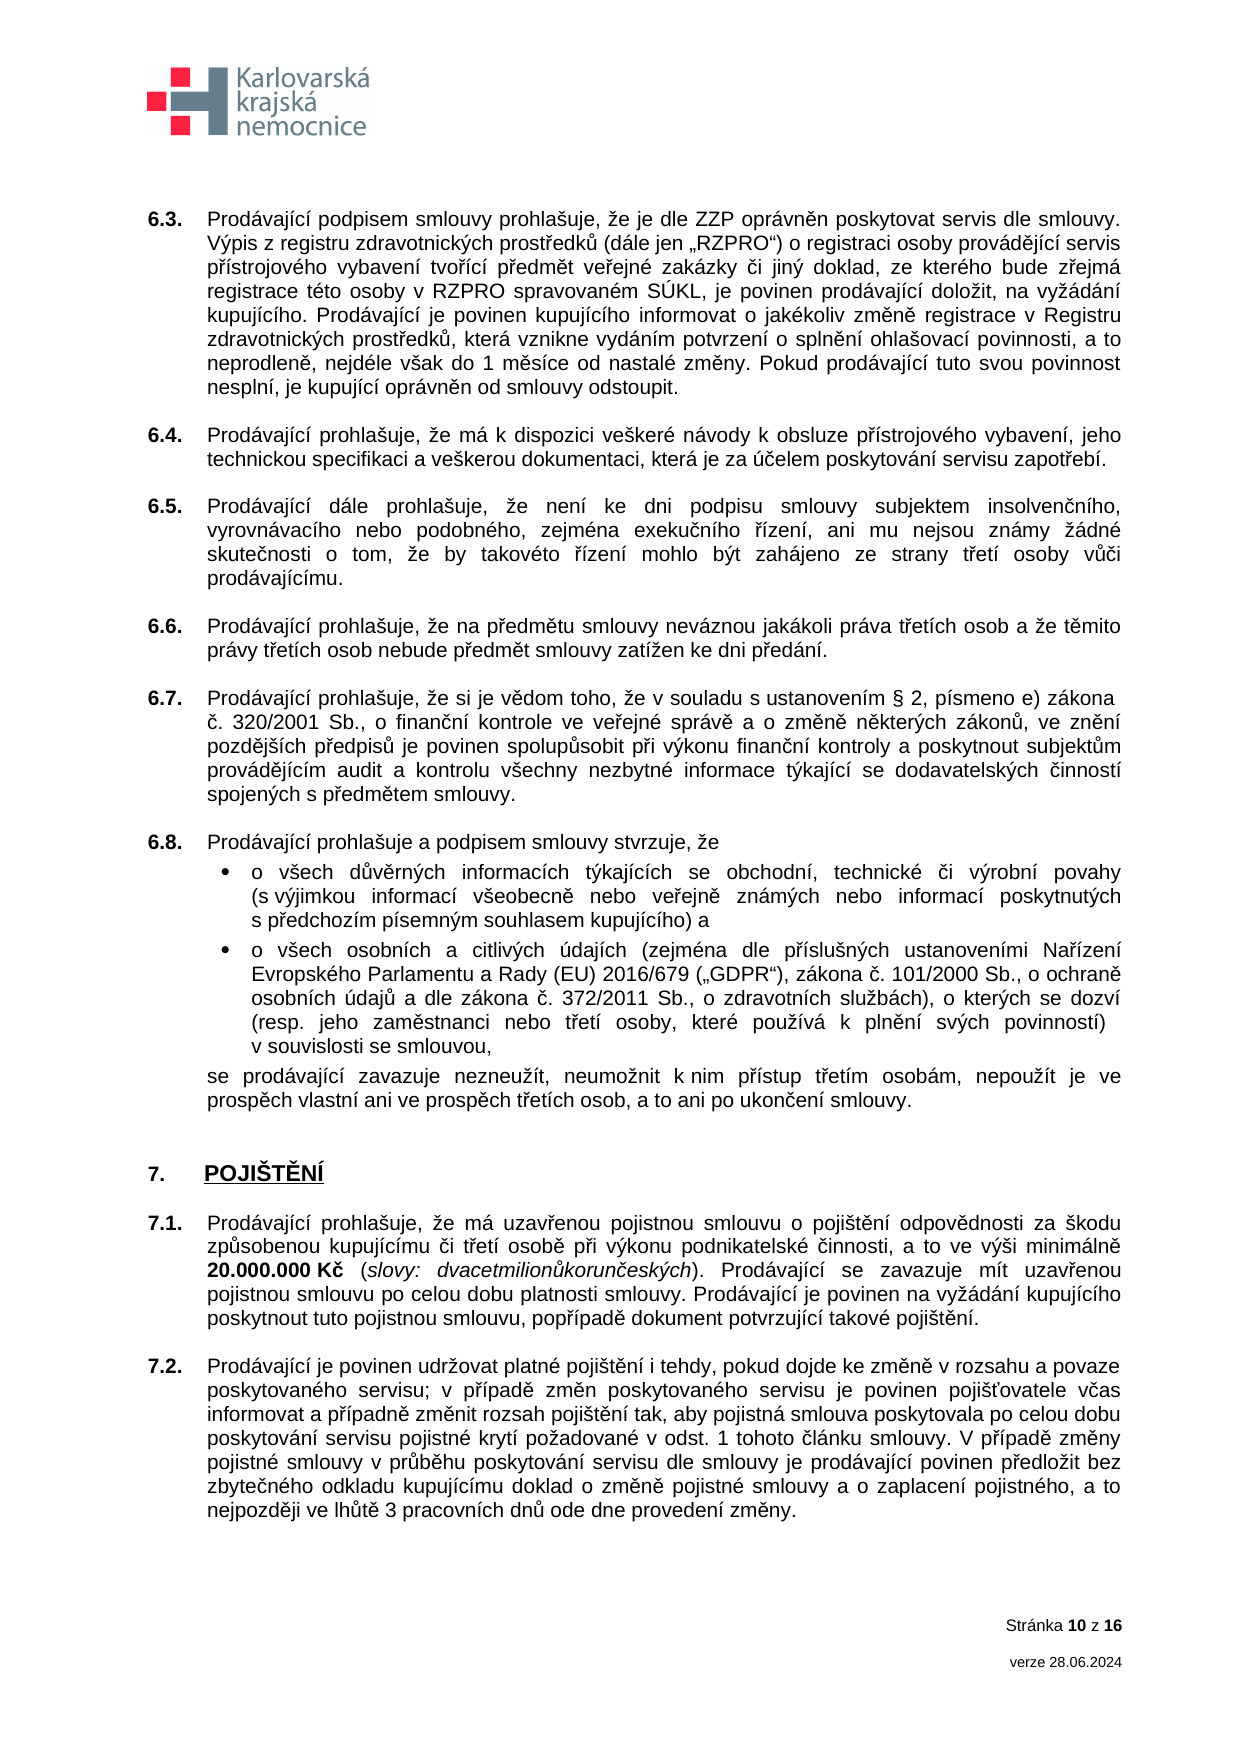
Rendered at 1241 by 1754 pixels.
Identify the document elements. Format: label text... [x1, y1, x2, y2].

list o všech osobních a citlivých údajích (zejména dle příslušných ustanoveními Nařízení Evropského Parlamentu a Rady (EU) 2016/679 („GDPR“), zákona č. 101/2000 Sb., o ochraně osobních údajů a dle zákona č. 372/2011 Sb., o zdravotních službách), o kterých se dozví (resp. jeho zaměstnanci nebo třetí osoby, které používá k plnění svých povinností) v souvislosti se smlouvou, [222, 938, 1122, 1058]
subtitle Prodávající prohlašuje, že má uzavřenou pojistnou smlouvu o pojištění odpovědnosti za škodu způsobenou kupujícímu či třetí osobě při výkonu podnikatelské činnosti, a to ve výši minimálně 20.000.000 Kč (slovy: dvacetmilionůkorunčeských). Prodávající se zavazuje mít uzavřenou pojistnou smlouvu po celou dobu platnosti smlouvy. Prodávající je povinen na vyžádání kupujícího poskytnout tuto pojistnou smlouvu, popřípadě dokument potvrzující takové pojištění. [148, 1210, 1122, 1330]
list POJIŠTĚNÍ [148, 1160, 1122, 1186]
picture [147, 67, 373, 136]
subtitle Prodávající prohlašuje, že má k dispozici veškeré návody k obsluze přístrojového vybavení, jeho technickou specifikaci a veškerou dokumentaci, která je za účelem poskytování servisu zapotřebí. [148, 422, 1122, 470]
list o všech důvěrných informacích týkajících se obchodní, technické či výrobní povahy (s výjimkou informací všeobecně nebo veřejně známých nebo informací poskytnutých s předchozím písemným souhlasem kupujícího) a [222, 860, 1122, 932]
subtitle Prodávající dále prohlašuje, že není ke dni podpisu smlouvy subjektem insolvenčního, vyrovnávacího nebo podobného, zejména exekučního řízení, ani mu nejsou známy žádné skutečnosti o tom, že by takovéto řízení mohlo být zahájeno ze strany třetí osoby vůči prodávajícímu. [148, 494, 1122, 590]
subtitle Prodávající podpisem smlouvy prohlašuje, že je dle ZZP oprávněn poskytovat servis dle smlouvy. Výpis z registru zdravotnických prostředků (dále jen „RZPRO“) o registraci osoby provádějící servis přístrojového vybavení tvořící předmět veřejné zakázky či jiný doklad, ze kterého bude zřejmá registrace této osoby v RZPRO spravovaném SÚKL, je povinen prodávající doložit, na vyžádání kupujícího. Prodávající je povinen kupujícího informovat o jakékoliv změně registrace v Registru zdravotnických prostředků, která vznikne vydáním potvrzení o splnění ohlašovací povinnosti, a to neprodleně, nejdéle však do 1 měsíce od nastalé změny. Pokud prodávající tuto svou povinnost nesplní, je kupující oprávněn od smlouvy odstoupit. [148, 207, 1122, 398]
subtitle Prodávající prohlašuje, že na předmětu smlouvy neváznou jakákoli práva třetích osob a že těmito právy třetích osob nebude předmět smlouvy zatížen ke dni předání. [148, 614, 1122, 662]
text se prodávající zavazuje nezneužít, neumožnit k nim přístup třetím osobám, nepoužít je ve prospěch vlastní ani ve prospěch třetích osob, a to ani po ukončení smlouvy. [207, 1064, 1122, 1112]
subtitle Prodávající prohlašuje, že si je vědom toho, že v souladu s ustanovením § 2, písmeno e) zákona č. 320/2001 Sb., o finanční kontrole ve veřejné správě a o změně některých zákonů, ve znění pozdějších předpisů je povinen spolupůsobit při výkonu finanční kontroly a poskytnout subjektům provádějícím audit a kontrolu všechny nezbytné informace týkající se dodavatelských činností spojených s předmětem smlouvy. [148, 686, 1122, 806]
list Prodávající prohlašuje a podpisem smlouvy stvrzuje, že [148, 830, 1122, 854]
subtitle Prodávající je povinen udržovat platné pojištění i tehdy, pokud dojde ke změně v rozsahu a povaze poskytovaného servisu; v případě změn poskytovaného servisu je povinen pojišťovatele včas informovat a případně změnit rozsah pojištění tak, aby pojistná smlouva poskytovala po celou dobu poskytování servisu pojistné krytí požadované v odst. 1 tohoto článku smlouvy. V případě změny pojistné smlouvy v průběhu poskytování servisu dle smlouvy je prodávající povinen předložit bez zbytečného odkladu kupujícímu doklad o změně pojistné smlouvy a o zaplacení pojistného, a to nejpozději ve lhůtě 3 pracovních dnů ode dne provedení změny. [148, 1354, 1122, 1522]
